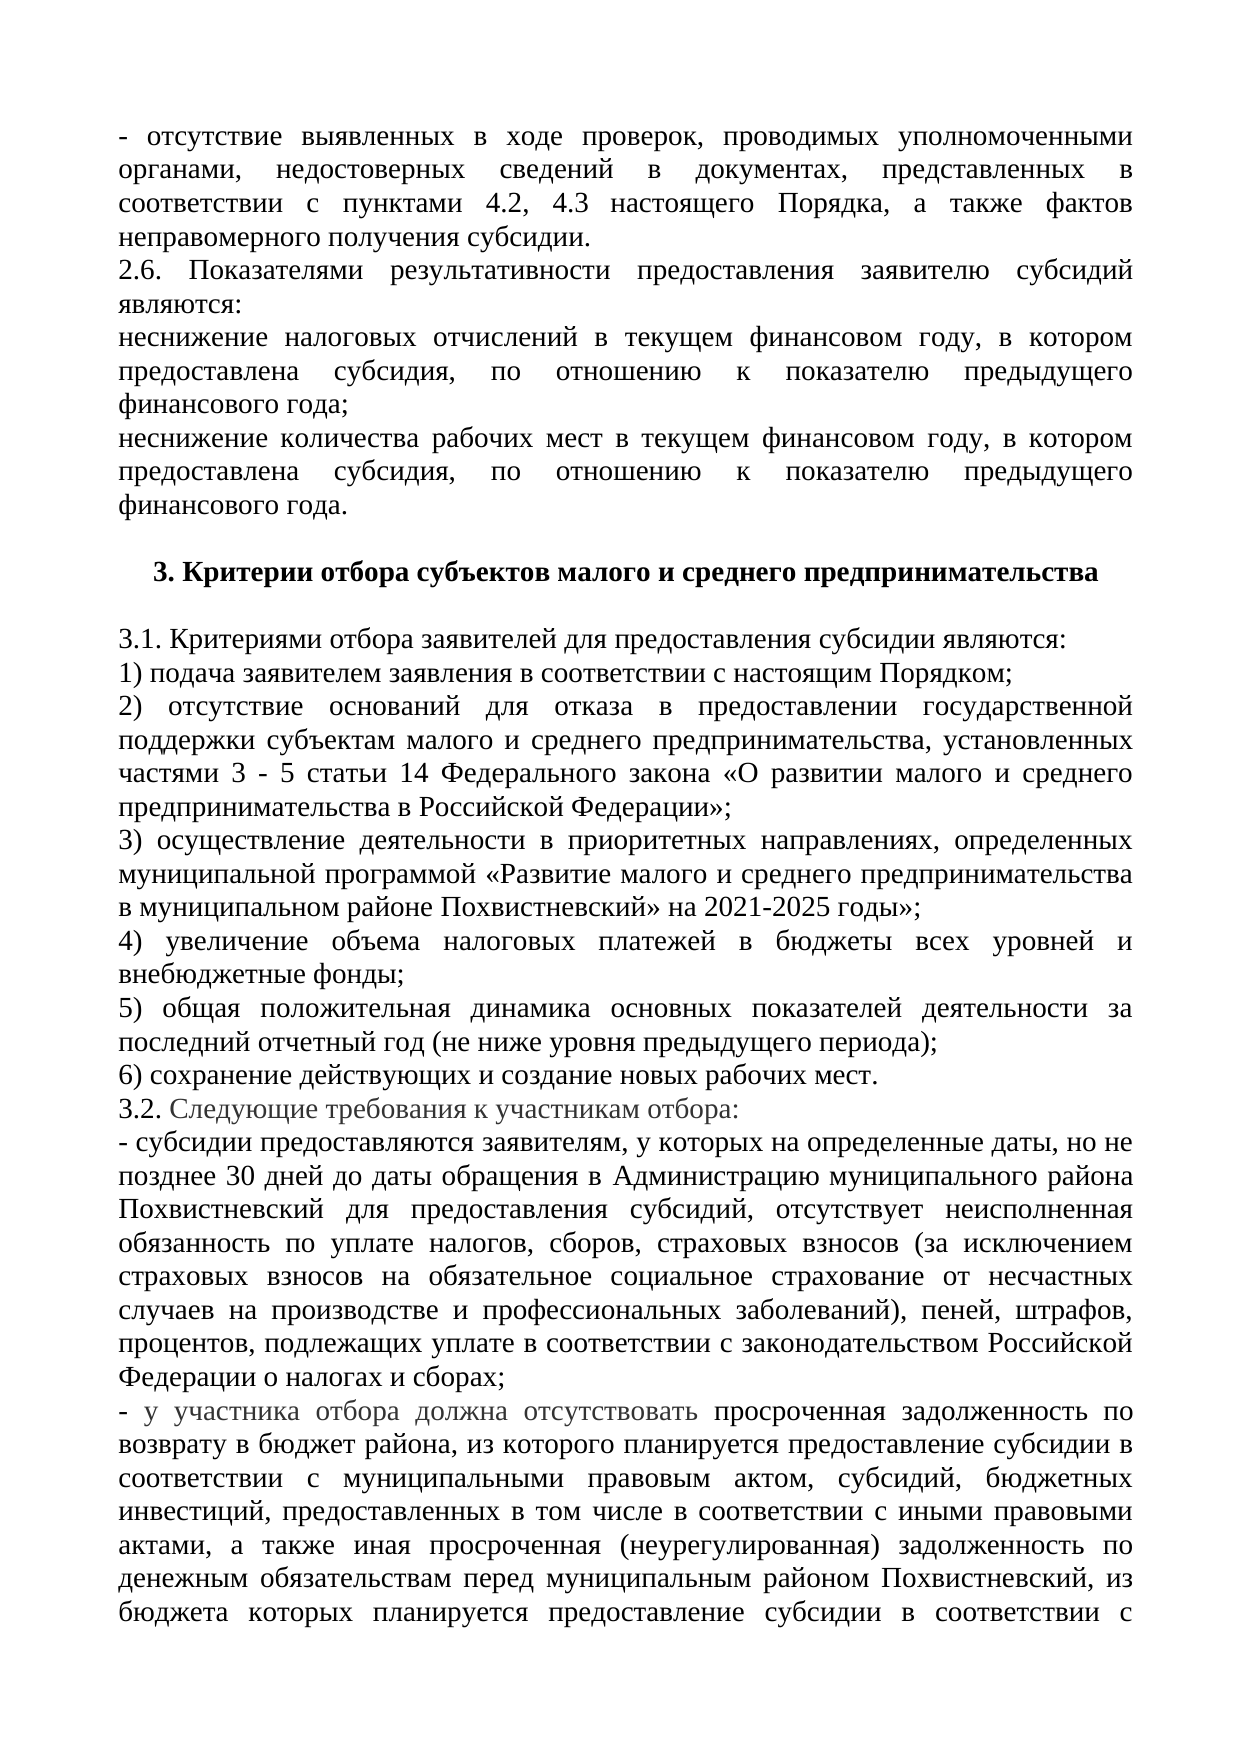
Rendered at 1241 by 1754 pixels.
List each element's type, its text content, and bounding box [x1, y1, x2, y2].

text - субсидии предоставляются заявителям, у которых на определенные даты, но не позднее 30 дней до даты обращения в Администрацию муниципального района Похвистневский для предоставления субсидий, отсутствует неисполненная обязанность по уплате налогов, сборов, страховых взносов (за исключением страховых взносов на обязательное социальное страхование от несчастных случаев на производстве и профессиональных заболеваний), пеней, штрафов, процентов, подлежащих уплате в соответствии с законодательством Российской Федерации о налогах и сборах; [118, 1124, 1134, 1393]
text 4) увеличение объема налоговых платежей в бюджеты всех уровней и внебюджетные фонды; [118, 923, 1134, 990]
text 3.2. Следующие требования к участникам отбора: [118, 1091, 1134, 1124]
text 5) общая положительная динамика основных показателей деятельности за последний отчетный год (не ниже уровня предыдущего периода); [118, 990, 1134, 1057]
text 2.6. Показателями результативности предоставления заявителю субсидий являются: [118, 252, 1134, 319]
text 1) подача заявителем заявления в соответствии с настоящим Порядком; [118, 655, 1134, 688]
text - отсутствие выявленных в ходе проверок, проводимых уполномоченными органами, недостоверных сведений в документах, представленных в соответствии с пунктами 4.2, 4.3 настоящего Порядка, а также фактов неправомерного получения субсидии. [118, 118, 1134, 252]
text 3. Критерии отбора субъектов малого и среднего предпринимательства [118, 554, 1134, 588]
text неснижение количества рабочих мест в текущем финансовом году, в котором предоставлена субсидия, по отношению к показателю предыдущего финансового года. [118, 420, 1134, 521]
text 6) сохранение действующих и создание новых рабочих мест. [118, 1057, 1134, 1091]
text неснижение налоговых отчислений в текущем финансовом году, в котором предоставлена субсидия, по отношению к показателю предыдущего финансового года; [118, 319, 1134, 420]
text 2) отсутствие оснований для отказа в предоставлении государственной поддержки субъектам малого и среднего предпринимательства, установленных частями 3 - 5 статьи 14 Федерального закона «О развитии малого и среднего предпринимательства в Российской Федерации»; [118, 688, 1134, 822]
text 3.1. Критериями отбора заявителей для предоставления субсидии являются: [118, 621, 1134, 655]
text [118, 1393, 1134, 1627]
text 3) осуществление деятельности в приоритетных направлениях, определенных муниципальной программой «Развитие малого и среднего предпринимательства в муниципальном районе Похвистневский» на 2021-2025 годы»; [118, 822, 1134, 923]
